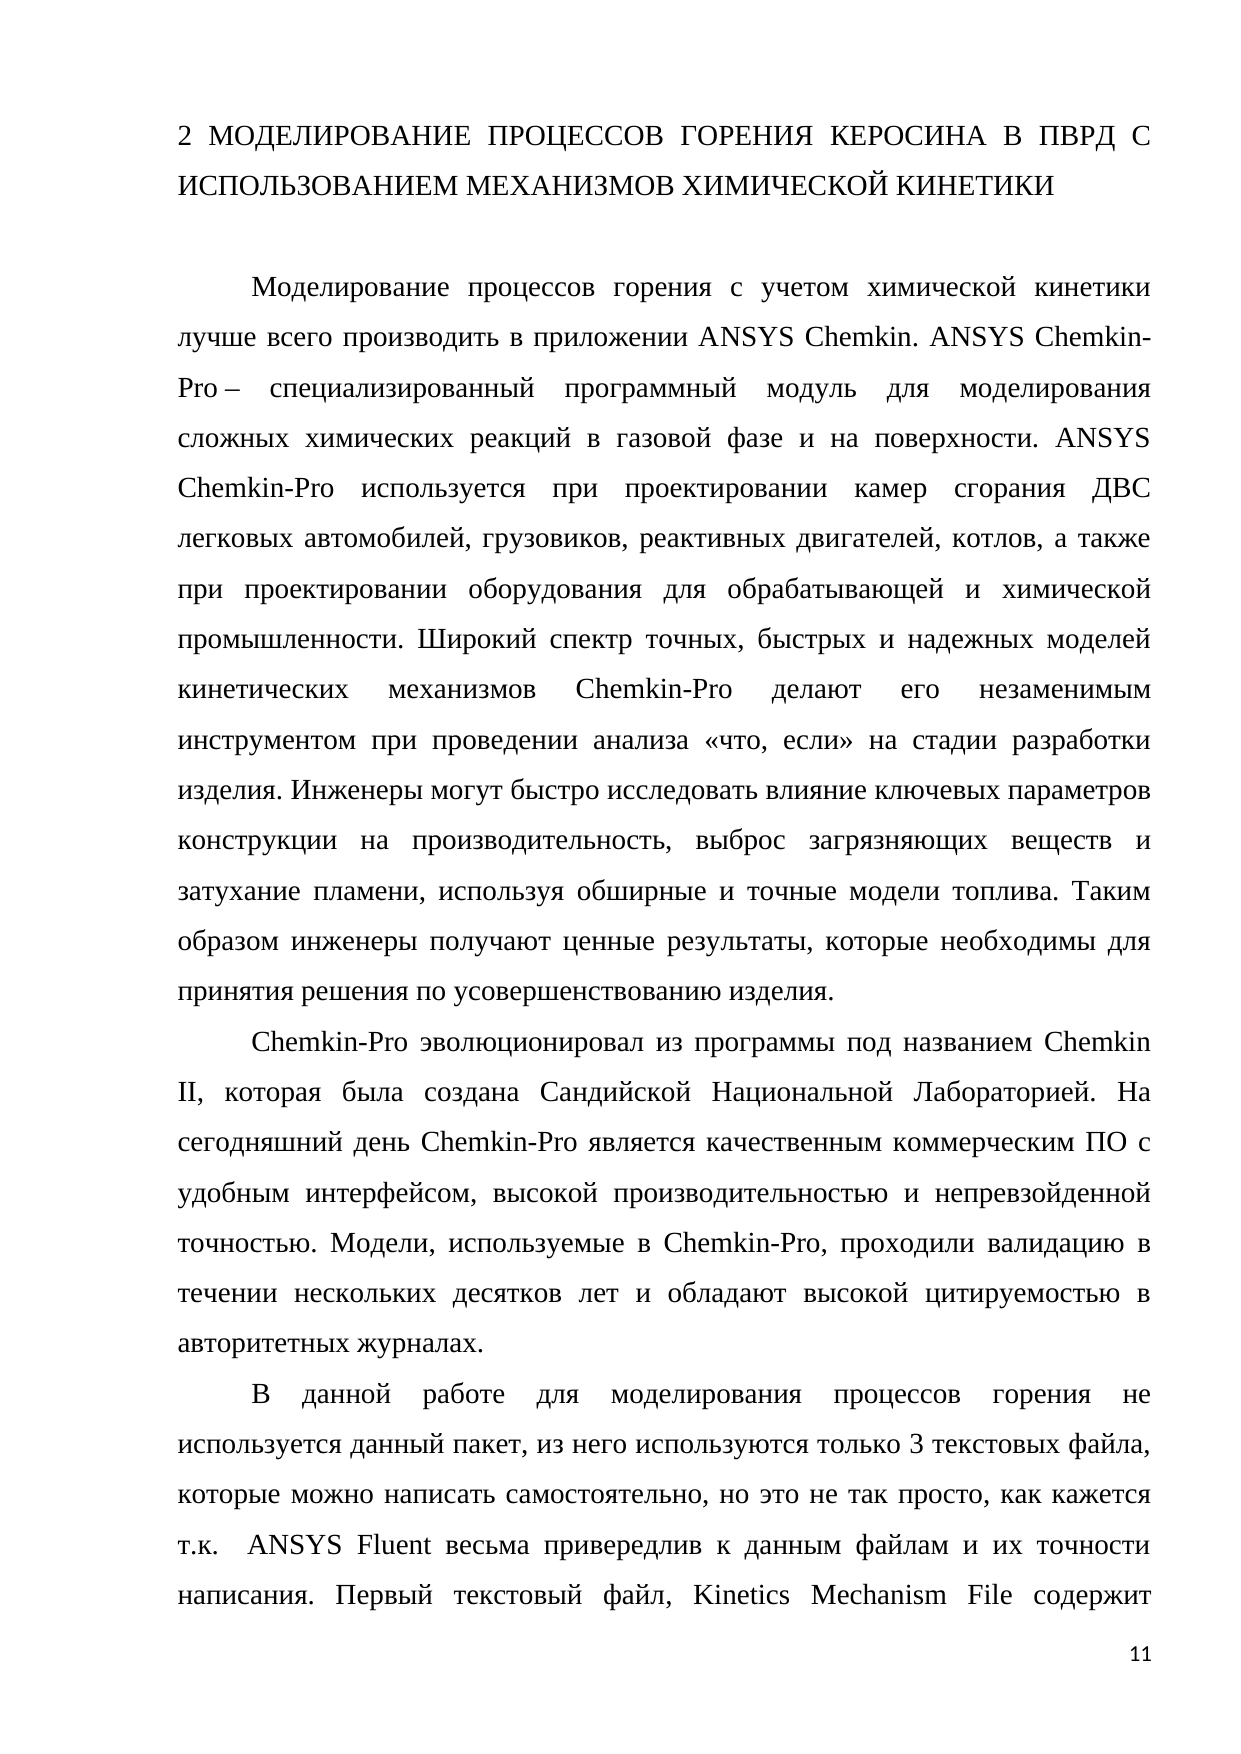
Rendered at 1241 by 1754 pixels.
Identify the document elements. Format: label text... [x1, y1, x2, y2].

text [177, 1376, 1152, 1611]
text Моделирование процессов горения с учетом химической кинетики лучше всего производить в приложении ANSYS Chemkin. ANSYS Chemkin-Pro – специализированный программный модуль для моделирования сложных химических реакций в газовой фазе и на поверхности. ANSYS Chemkin-Pro используется при проектировании камер сгорания ДВС легковых автомобилей, грузовиков, реактивных двигателей, котлов, а также при проектировании оборудования для обрабатывающей и химической промышленности. Широкий спектр точных, быстрых и надежных моделей кинетических механизмов Chemkin-Pro делают его незаменимым инструментом при проведении анализа «что, если» на стадии разработки изделия. Инженеры могут быстро исследовать влияние ключевых параметров конструкции на производительность, выброс загрязняющих веществ и затухание пламени, используя обширные и точные модели топлива. Таким образом инженеры получают ценные результаты, которые необходимы для принятия решения по усовершенствованию изделия. [177, 269, 1152, 1007]
text Chemkin-Pro эволюционировал из программы под названием Chemkin II, которая была создана Сандийской Национальной Лабораторией. На сегодняшний день Chemkin-Pro является качественным коммерческим ПО с удобным интерфейсом, высокой производительностью и непревзойденной точностью. Модели, используемые в Chemkin-Pro, проходили валидацию в течении нескольких десятков лет и обладают высокой цитируемостью в авторитетных журналах. [177, 1024, 1152, 1359]
text 2 МОДЕЛИРОВАНИЕ ПРОЦЕССОВ ГОРЕНИЯ КЕРОСИНА В ПВРД С ИСПОЛЬЗОВАНИЕМ МЕХАНИЗМОВ ХИМИЧЕСКОЙ КИНЕТИКИ [177, 118, 1152, 202]
